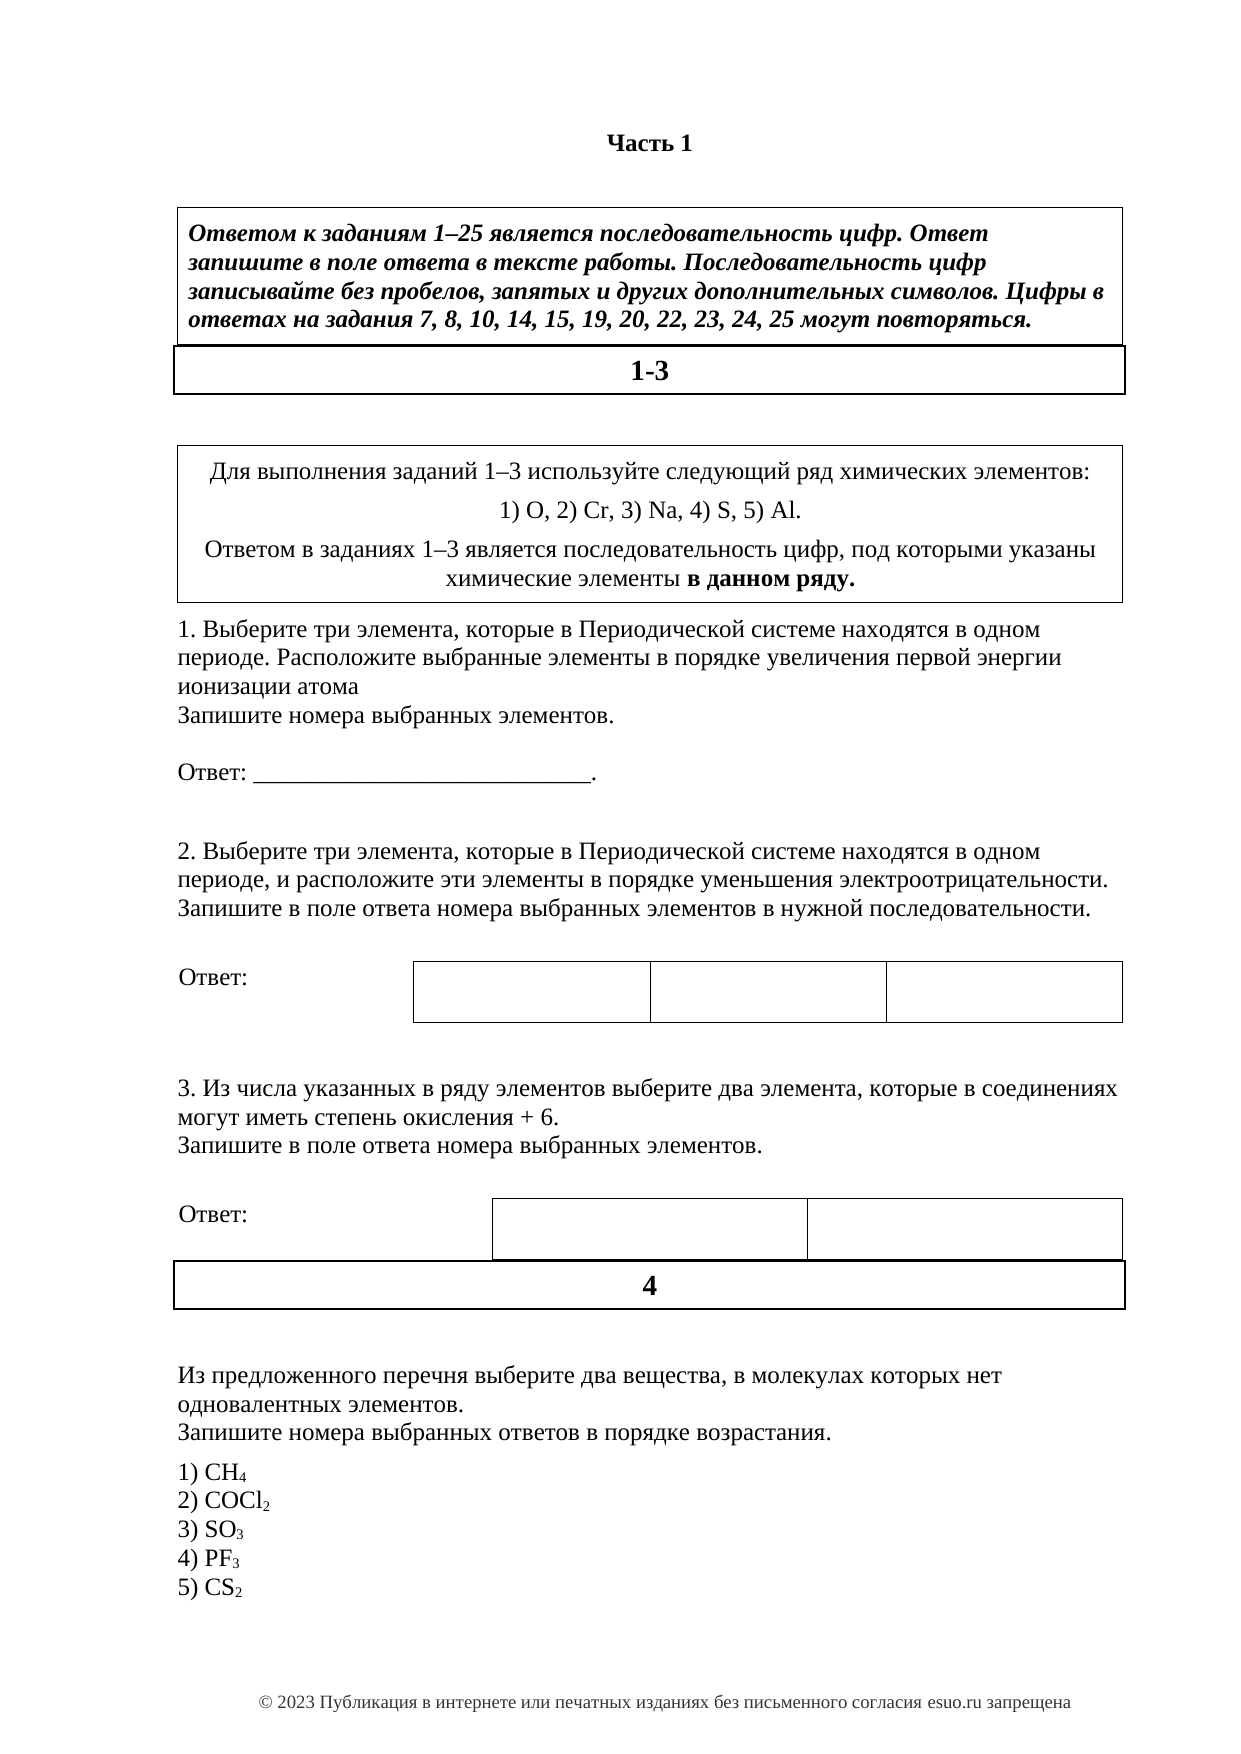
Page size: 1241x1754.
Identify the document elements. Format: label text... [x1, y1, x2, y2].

subtitle 4 [175, 1262, 1124, 1308]
text 2. Выберите три элемента, которые в Периодической системе находятся в одном периоде, и расположите эти элементы в порядке уменьшения электроотрицательности. Запишите в поле ответа номера выбранных элементов в нужной последовательности. [177, 836, 1122, 951]
text Часть 1 [177, 128, 1122, 157]
table_header [493, 1199, 807, 1259]
table_header Для выполнения заданий 1–3 используйте следующий ряд химических элементов: 1) O, 2) Cr, 3) Na, 4) S, 5) Al. Ответом в заданиях 1–3 является последовательность цифр, под которыми указаны химические элементы в данном ряду. [178, 446, 1122, 602]
table_header Ответом к заданиям 1–25 является последовательность цифр. Ответ запишите в поле ответа в тексте работы. Последовательность цифр записывайте без пробелов, запятых и других дополнительных символов. Цифры в ответах на задания 7, 8, 10, 14, 15, 19, 20, 22, 23, 24, 25 могут повторяться. [178, 208, 1122, 344]
text 3. Из числа указанных в ряду элементов выберите два элемента, которые в соединениях могут иметь степень окисления + 6. Запишите в поле ответа номера выбранных элементов. [177, 1073, 1122, 1188]
table_header Ответ: [178, 962, 413, 1022]
subtitle 1-3 [175, 347, 1124, 393]
table_header [414, 962, 650, 1022]
text 1) CH4 2) COCl2 3) SO3 4) PF3 5) CS2 [177, 1457, 1122, 1629]
table_header [651, 962, 886, 1022]
table_header Ответ: [178, 1199, 492, 1259]
text 1. Выберите три элемента, которые в Периодической системе находятся в одном периоде. Расположите выбранные элементы в порядке увеличения первой энергии ионизации атома Запишите номера выбранных элементов. Ответ: ___________________________. [177, 614, 1122, 786]
table_header [887, 962, 1122, 1022]
table_header [808, 1199, 1122, 1259]
text Из предложенного перечня выберите два вещества, в молекулах которых нет одновалентных элементов. Запишите номера выбранных ответов в порядке возрастания. [177, 1360, 1122, 1446]
